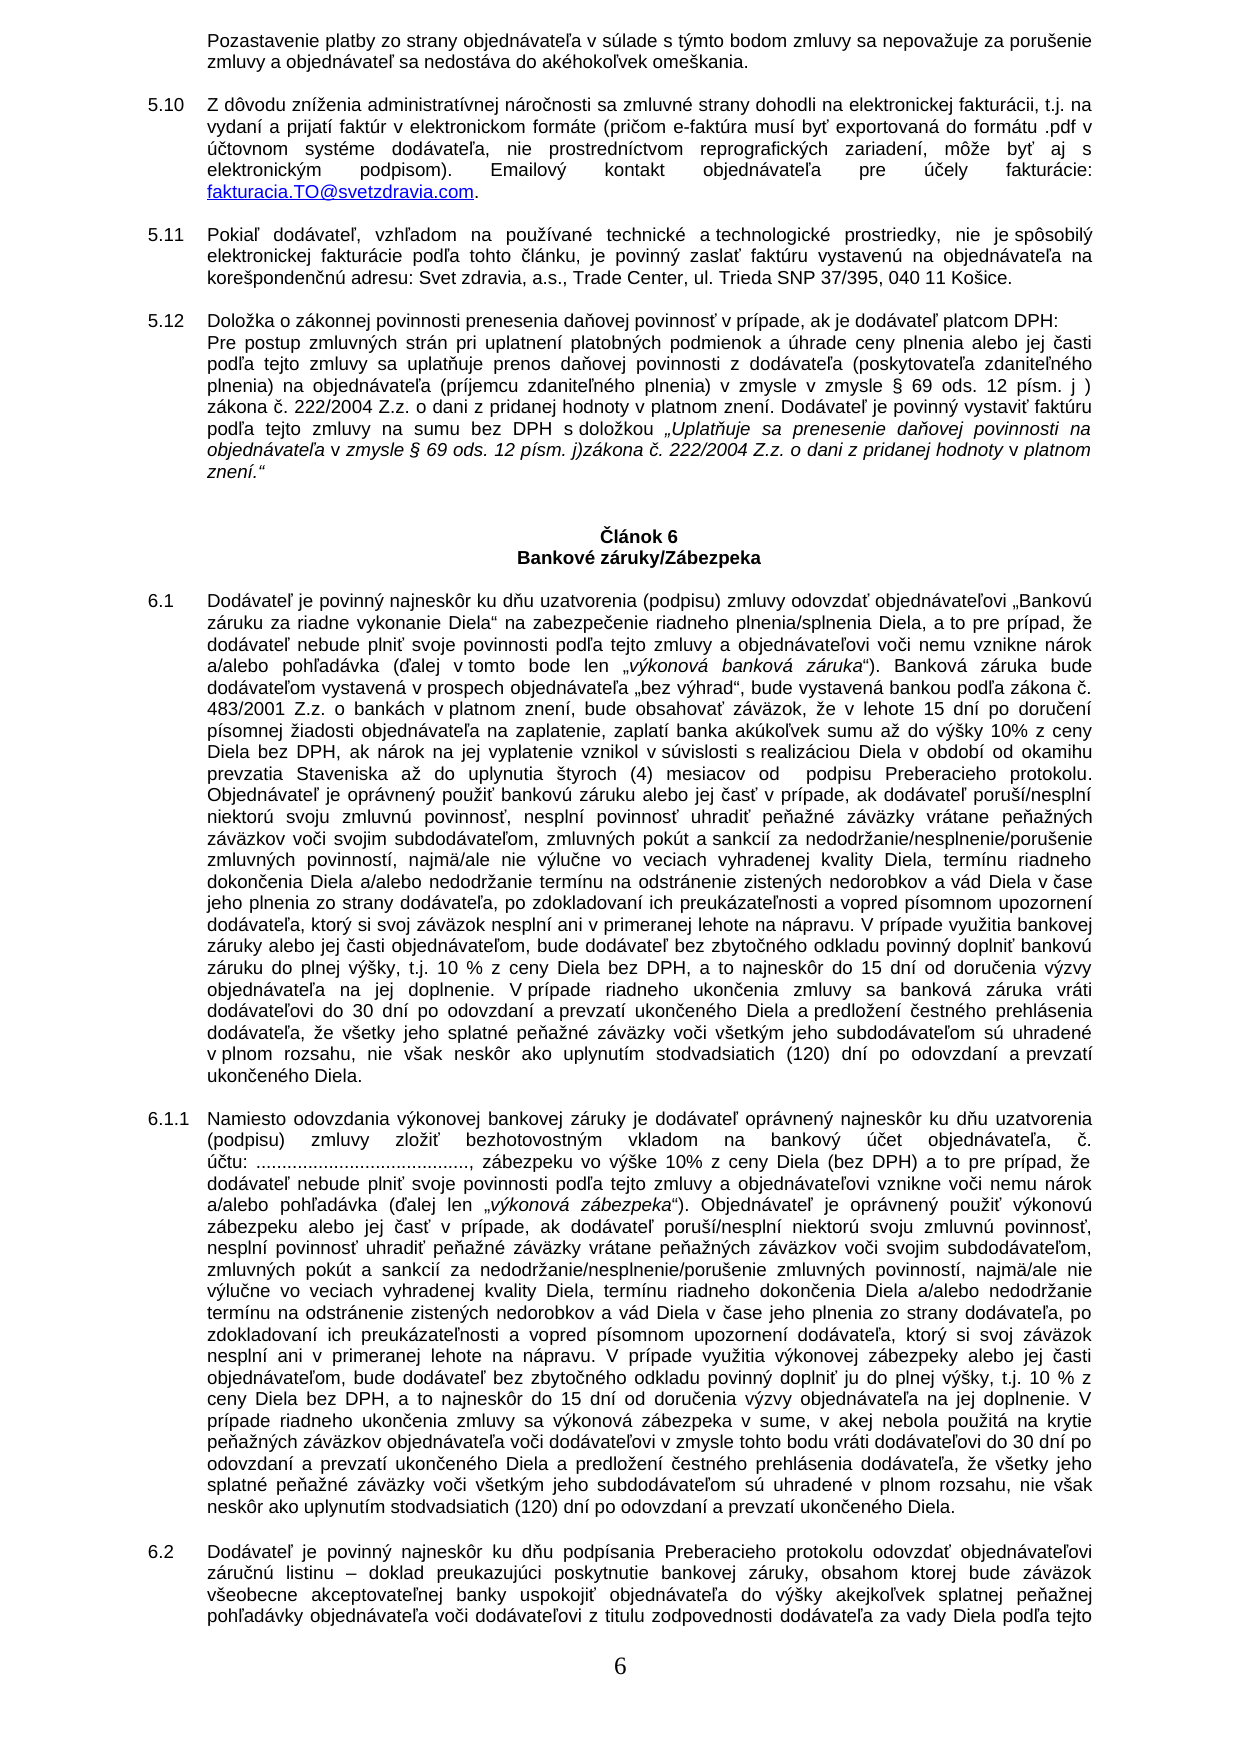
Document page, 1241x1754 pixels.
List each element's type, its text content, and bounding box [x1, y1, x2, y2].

text Článok 6 [185, 526, 1092, 547]
list Dodávateľ je povinný najneskôr ku dňu uzatvorenia (podpisu) zmluvy odovzdať objednávateľovi „Bankovú záruku za riadne vykonanie Diela“ na zabezpečenie riadneho plnenia/splnenia Diela, a to pre prípad, že dodávateľ nebude plniť svoje povinnosti podľa tejto zmluvy a objednávateľovi voči nemu vznikne nárok a/alebo pohľadávka (ďalej v tomto bode len „výkonová banková záruka“). Banková záruka bude dodávateľom vystavená v prospech objednávateľa „bez výhrad“, bude vystavená bankou podľa zákona č. 483/2001 Z.z. o bankách v platnom znení, bude obsahovať záväzok, že v lehote 15 dní po doručení písomnej žiadosti objednávateľa na zaplatenie, zaplatí banka akúkoľvek sumu až do výšky 10% z ceny Diela bez DPH, ak nárok na jej vyplatenie vznikol v súvislosti s realizáciou Diela v období od okamihu prevzatia Staveniska až do uplynutia štyroch (4) mesiacov od podpisu Preberacieho protokolu. Objednávateľ je oprávnený použiť bankovú záruku alebo jej časť v prípade, ak dodávateľ poruší/nesplní niektorú svoju zmluvnú povinnosť, nesplní povinnosť uhradiť peňažné záväzky vrátane peňažných záväzkov voči svojim subdodávateľom, zmluvných pokút a sankcií za nedodržanie/nesplnenie/porušenie zmluvných povinností, najmä/ale nie výlučne vo veciach vyhradenej kvality Diela, termínu riadneho dokončenia Diela a/alebo nedodržanie termínu na odstránenie zistených nedorobkov a vád Diela v čase jeho plnenia zo strany dodávateľa, po zdokladovaní ich preukázateľnosti a vopred písomnom upozornení dodávateľa, ktorý si svoj záväzok nesplní ani v primeranej lehote na nápravu. V prípade využitia bankovej záruky alebo jej časti objednávateľom, bude dodávateľ bez zbytočného odkladu povinný doplniť bankovú záruku do plnej výšky, t.j. 10 % z ceny Diela bez DPH, a to najneskôr do 15 dní od doručenia výzvy objednávateľa na jej doplnenie. V prípade riadneho ukončenia zmluvy sa banková záruka vráti dodávateľovi do 30 dní po odovzdaní a prevzatí ukončeného Diela a predložení čestného prehlásenia dodávateľa, že všetky jeho splatné peňažné záväzky voči všetkým jeho subdodávateľom sú uhradené v plnom rozsahu, nie však neskôr ako uplynutím stodvadsiatich (120) dní po odovzdaní a prevzatí ukončeného Diela. [148, 590, 1092, 1086]
list Pokiaľ dodávateľ, vzhľadom na používané technické a technologické prostriedky, nie je spôsobilý elektronickej fakturácie podľa tohto článku, je povinný zaslať faktúru vystavenú na objednávateľa na korešpondenčnú adresu: Svet zdravia, a.s., Trade Center, ul. Trieda SNP 37/395, 040 11 Košice. [148, 224, 1092, 288]
list Z dôvodu zníženia administratívnej náročnosti sa zmluvné strany dohodli na elektronickej fakturácii, t.j. na vydaní a prijatí faktúr v elektronickom formáte (pričom e-faktúra musí byť exportovaná do formátu .pdf v účtovnom systéme dodávateľa, nie prostredníctvom reprografických zariadení, môže byť aj s elektronickým podpisom). Emailový kontakt objednávateľa pre účely fakturácie: fakturacia.TO@svetzdravia.com. [148, 94, 1092, 202]
list Doložka o zákonnej povinnosti prenesenia daňovej povinnosť v prípade, ak je dodávateľ platcom DPH: [148, 310, 1092, 331]
text Pre postup zmluvných strán pri uplatnení platobných podmienok a úhrade ceny plnenia alebo jej časti podľa tejto zmluvy sa uplatňuje prenos daňovej povinnosti z dodávateľa (poskytovateľa zdaniteľného plnenia) na objednávateľa (príjemcu zdaniteľného plnenia) v zmysle v zmysle § 69 ods. 12 písm. j ) zákona č. 222/2004 Z.z. o dani z pridanej hodnoty v platnom znení. Dodávateľ je povinný vystaviť faktúru podľa tejto zmluvy na sumu bez DPH s doložkou „Uplatňuje sa prenesenie daňovej povinnosti na objednávateľa v zmysle § 69 ods. 12 písm. j)zákona č. 222/2004 Z.z. o dani z pridanej hodnoty v platnom znení.“ [207, 331, 1092, 482]
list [148, 1541, 1092, 1627]
text Bankové záruky/Zábezpeka [185, 547, 1092, 569]
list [148, 29, 1092, 73]
list Namiesto odovzdania výkonovej bankovej záruky je dodávateľ oprávnený najneskôr ku dňu uzatvorenia (podpisu) zmluvy zložiť bezhotovostným vkladom na bankový účet objednávateľa, č. účtu: ........................................., zábezpeku vo výške 10% z ceny Diela (bez DPH) a to pre prípad, že dodávateľ nebude plniť svoje povinnosti podľa tejto zmluvy a objednávateľovi vznikne voči nemu nárok a/alebo pohľadávka (ďalej len „výkonová zábezpeka“). Objednávateľ je oprávnený použiť výkonovú zábezpeku alebo jej časť v prípade, ak dodávateľ poruší/nesplní niektorú svoju zmluvnú povinnosť, nesplní povinnosť uhradiť peňažné záväzky vrátane peňažných záväzkov voči svojim subdodávateľom, zmluvných pokút a sankcií za nedodržanie/nesplnenie/porušenie zmluvných povinností, najmä/ale nie výlučne vo veciach vyhradenej kvality Diela, termínu riadneho dokončenia Diela a/alebo nedodržanie termínu na odstránenie zistených nedorobkov a vád Diela v čase jeho plnenia zo strany dodávateľa, po zdokladovaní ich preukázateľnosti a vopred písomnom upozornení dodávateľa, ktorý si svoj záväzok nesplní ani v primeranej lehote na nápravu. V prípade využitia výkonovej zábezpeky alebo jej časti objednávateľom, bude dodávateľ bez zbytočného odkladu povinný doplniť ju do plnej výšky, t.j. 10 % z ceny Diela bez DPH, a to najneskôr do 15 dní od doručenia výzvy objednávateľa na jej doplnenie. V prípade riadneho ukončenia zmluvy sa výkonová zábezpeka v sume, v akej nebola použitá na krytie peňažných záväzkov objednávateľa voči dodávateľovi v zmysle tohto bodu vráti dodávateľovi do 30 dní po odovzdaní a prevzatí ukončeného Diela a predložení čestného prehlásenia dodávateľa, že všetky jeho splatné peňažné záväzky voči všetkým jeho subdodávateľom sú uhradené v plnom rozsahu, nie však neskôr ako uplynutím stodvadsiatich (120) dní po odovzdaní a prevzatí ukončeného Diela. [148, 1108, 1092, 1517]
